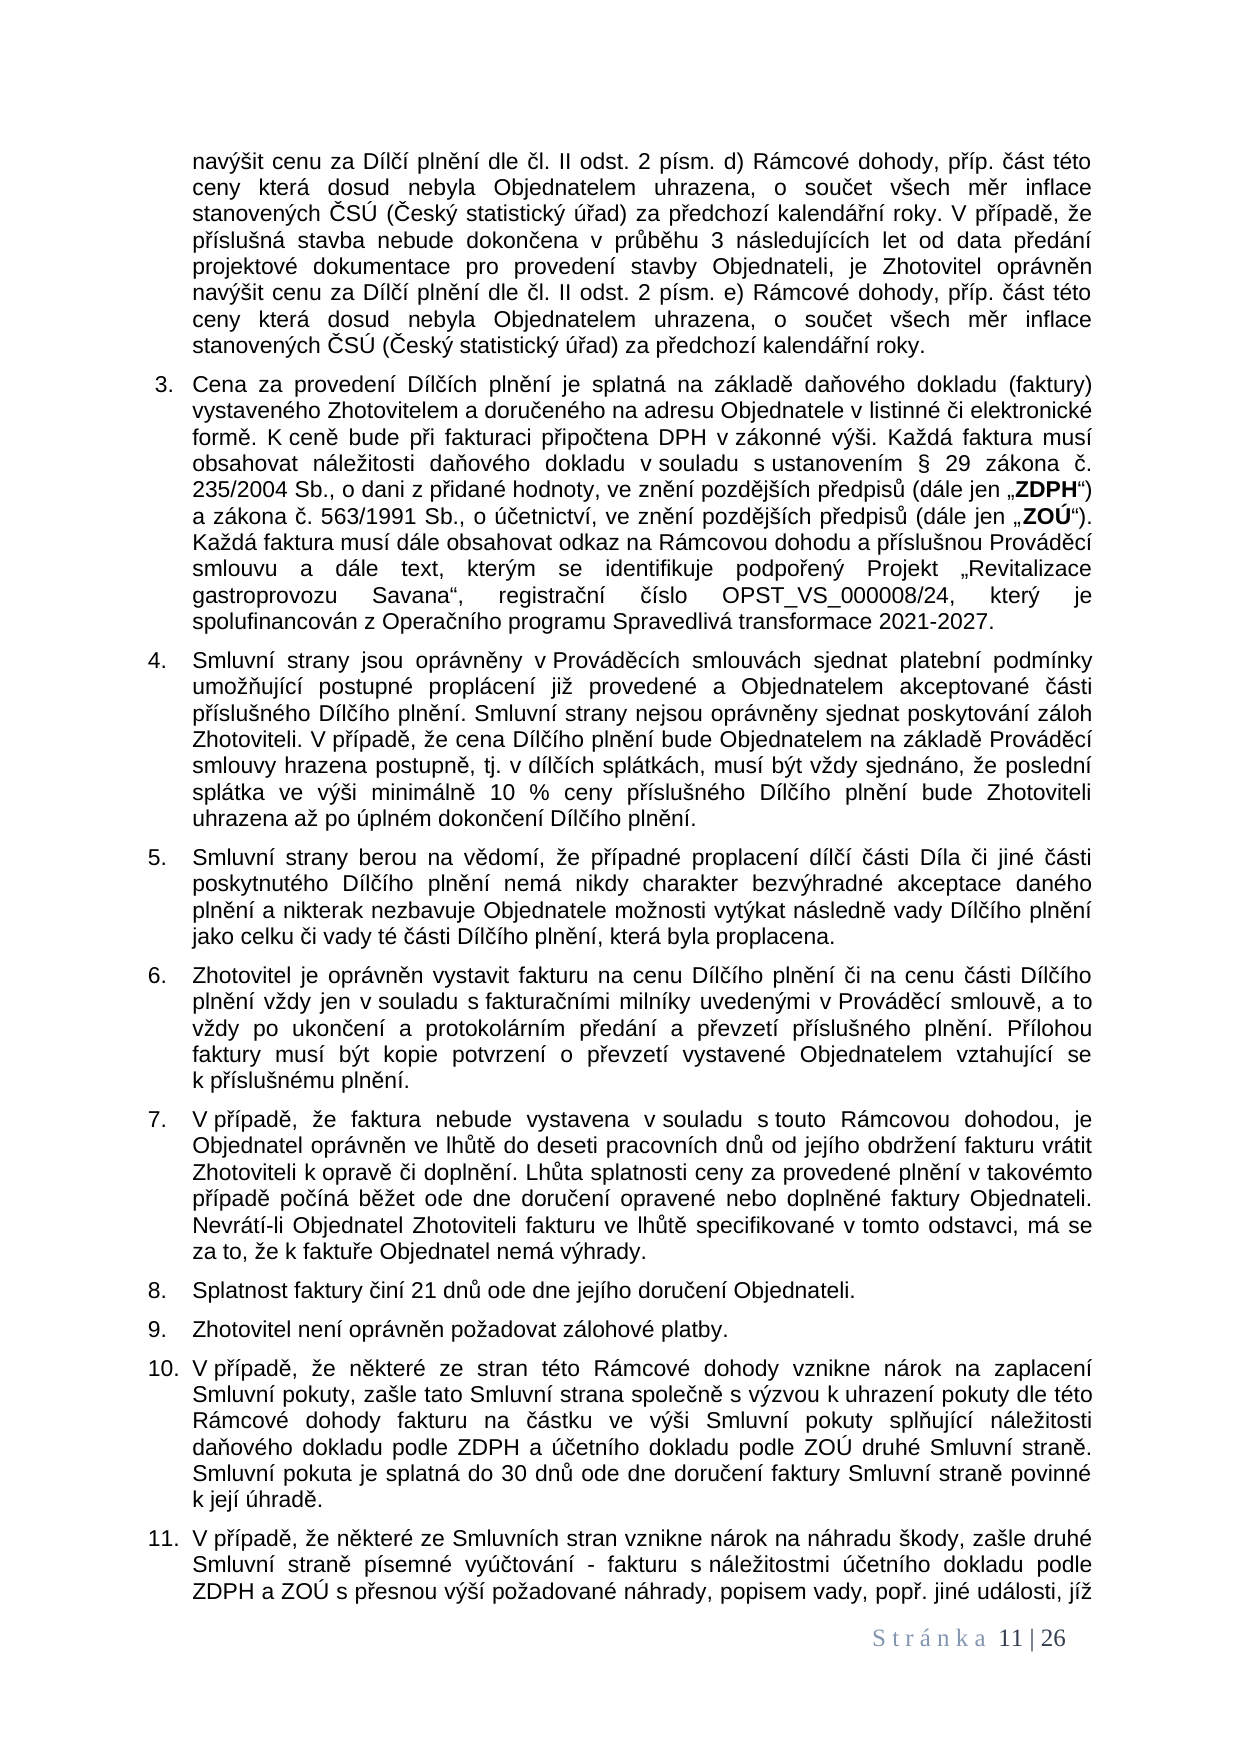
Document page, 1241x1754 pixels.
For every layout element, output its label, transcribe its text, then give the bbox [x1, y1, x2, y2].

list V případě, že faktura nebude vystavena v souladu s touto Rámcovou dohodou, je Objednatel oprávněn ve lhůtě do deseti pracovních dnů od jejího obdržení fakturu vrátit Zhotoviteli k opravě či doplnění. Lhůta splatnosti ceny za provedené plnění v takovémto případě počíná běžet ode dne doručení opravené nebo doplněné faktury Objednateli. Nevrátí-li Objednatel Zhotoviteli fakturu ve lhůtě specifikované v tomto odstavci, má se za to, že k faktuře Objednatel nemá výhrady. [148, 1106, 1093, 1264]
list Splatnost faktury činí 21 dnů ode dne jejího doručení Objednateli. [148, 1277, 1093, 1303]
list Cena za provedení Dílčích plnění je splatná na základě daňového dokladu (faktury) vystaveného Zhotovitelem a doručeného na adresu Objednatele v listinné či elektronické formě. K ceně bude při fakturaci připočtena DPH v zákonné výši. Každá faktura musí obsahovat náležitosti daňového dokladu v souladu s ustanovením § 29 zákona č. 235/2004 Sb., o dani z přidané hodnoty, ve znění pozdějších předpisů (dále jen „ZDPH“) a zákona č. 563/1991 Sb., o účetnictví, ve znění pozdějších předpisů (dále jen „ZOÚ“). Každá faktura musí dále obsahovat odkaz na Rámcovou dohodu a příslušnou Prováděcí smlouvu a dále text, kterým se identifikuje podpořený Projekt „Revitalizace gastroprovozu Savana“, registrační číslo OPST_VS_000008/24, který je spolufinancován z Operačního programu Spravedlivá transformace 2021-2027. [154, 371, 1093, 634]
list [154, 148, 1093, 358]
list Smluvní strany berou na vědomí, že případné proplacení dílčí části Díla či jiné části poskytnutého Dílčího plnění nemá nikdy charakter bezvýhradné akceptace daného plnění a nikterak nezbavuje Objednatele možnosti vytýkat následně vady Dílčího plnění jako celku či vady té části Dílčího plnění, která byla proplacena. [148, 844, 1093, 949]
list Zhotovitel není oprávněn požadovat zálohové platby. [148, 1316, 1093, 1342]
list Zhotovitel je oprávněn vystavit fakturu na cenu Dílčího plnění či na cenu části Dílčího plnění vždy jen v souladu s fakturačními milníky uvedenými v Prováděcí smlouvě, a to vždy po ukončení a protokolárním předání a převzetí příslušného plnění. Přílohou faktury musí být kopie potvrzení o převzetí vystavené Objednatelem vztahující se k příslušnému plnění. [148, 962, 1093, 1094]
list Smluvní strany jsou oprávněny v Prováděcích smlouvách sjednat platební podmínky umožňující postupné proplácení již provedené a Objednatelem akceptované části příslušného Dílčího plnění. Smluvní strany nejsou oprávněny sjednat poskytování záloh Zhotoviteli. V případě, že cena Dílčího plnění bude Objednatelem na základě Prováděcí smlouvy hrazena postupně, tj. v dílčích splátkách, musí být vždy sjednáno, že poslední splátka ve výši minimálně 10 % ceny příslušného Dílčího plnění bude Zhotoviteli uhrazena až po úplném dokončení Dílčího plnění. [148, 647, 1093, 831]
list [148, 1525, 1093, 1604]
list V případě, že některé ze stran této Rámcové dohody vznikne nárok na zaplacení Smluvní pokuty, zašle tato Smluvní strana společně s výzvou k uhrazení pokuty dle této Rámcové dohody fakturu na částku ve výši Smluvní pokuty splňující náležitosti daňového dokladu podle ZDPH a účetního dokladu podle ZOÚ druhé Smluvní straně. Smluvní pokuta je splatná do 30 dnů ode dne doručení faktury Smluvní straně povinné k její úhradě. [148, 1354, 1093, 1513]
